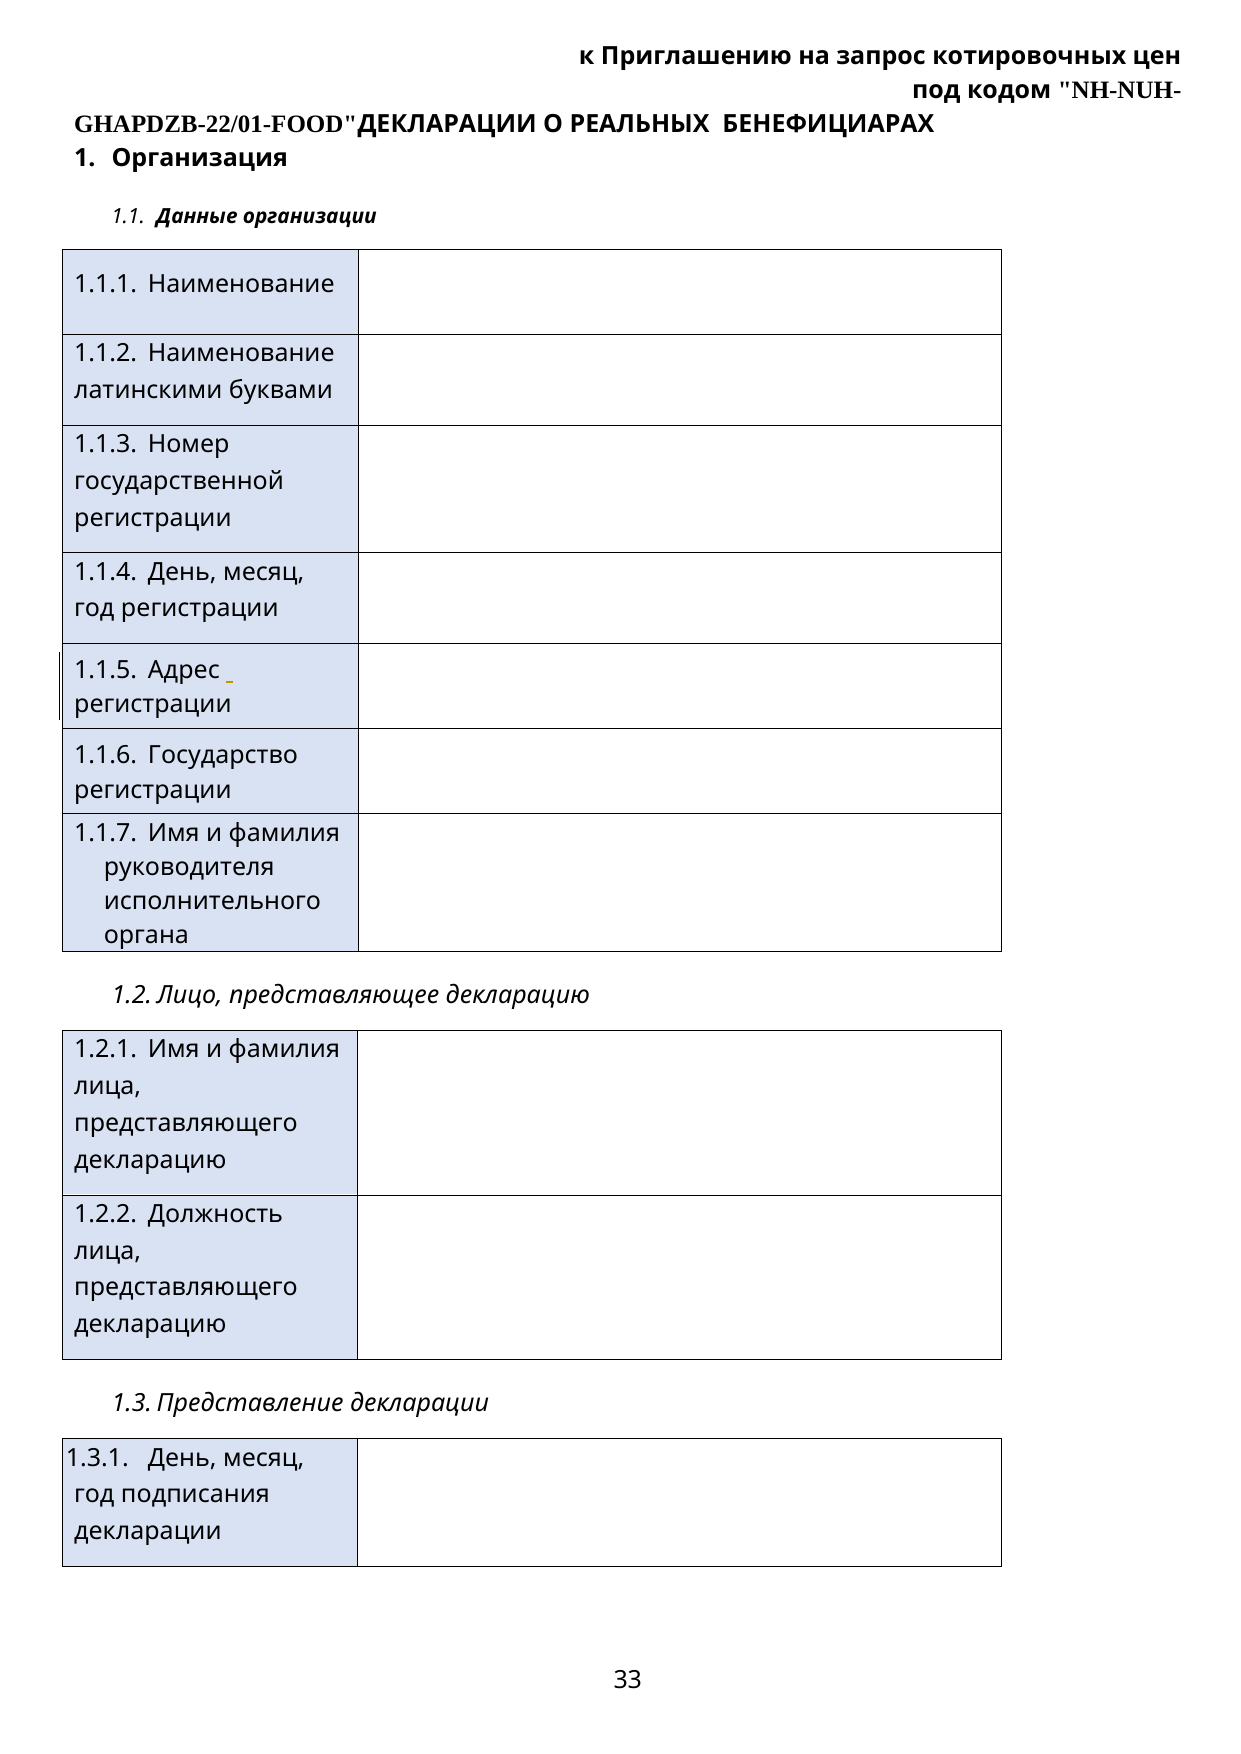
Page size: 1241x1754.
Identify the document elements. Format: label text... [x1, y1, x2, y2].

text к Приглашению на запрос котировочных цен [74, 37, 1181, 72]
table_cell Имя и фамилия руководителя исполнительного органа [63, 814, 358, 951]
table_cell Наименование латинскими буквами [63, 335, 358, 425]
table_header [358, 1031, 1001, 1194]
table_cell [359, 814, 1001, 951]
table_header День, месяц, год подписания декларации [63, 1439, 357, 1566]
table_cell [359, 729, 1001, 813]
table_cell [359, 335, 1001, 425]
list Лицо, представляющее декларацию [111, 977, 1181, 1011]
table_header Имя и фамилия лица, представляющего декларацию [63, 1031, 357, 1194]
table_header Наименование [63, 250, 358, 334]
table_cell [359, 553, 1001, 643]
text под кодом "NH-NUH-GHAPDZB-22/01-FOOD"ДЕКЛАРАЦИИ О РЕАЛЬНЫХ БЕНЕФИЦИАРАХ [74, 72, 1181, 140]
table_header [359, 250, 1001, 334]
table_cell [359, 644, 1001, 728]
list Данные организации [111, 201, 1181, 230]
table_header [358, 1439, 1001, 1566]
table_cell Государство регистрации [63, 729, 358, 813]
table_cell [359, 426, 1001, 552]
table_cell Должность лица, представляющего декларацию [63, 1196, 357, 1359]
table_cell Номер государственной регистрации [63, 426, 358, 552]
table_cell [358, 1196, 1001, 1359]
table_cell Адрес регистрации [63, 644, 358, 728]
table_cell День, месяц, год регистрации [63, 553, 358, 643]
list Организация [74, 140, 1181, 174]
list Представление декларации [111, 1385, 1181, 1419]
